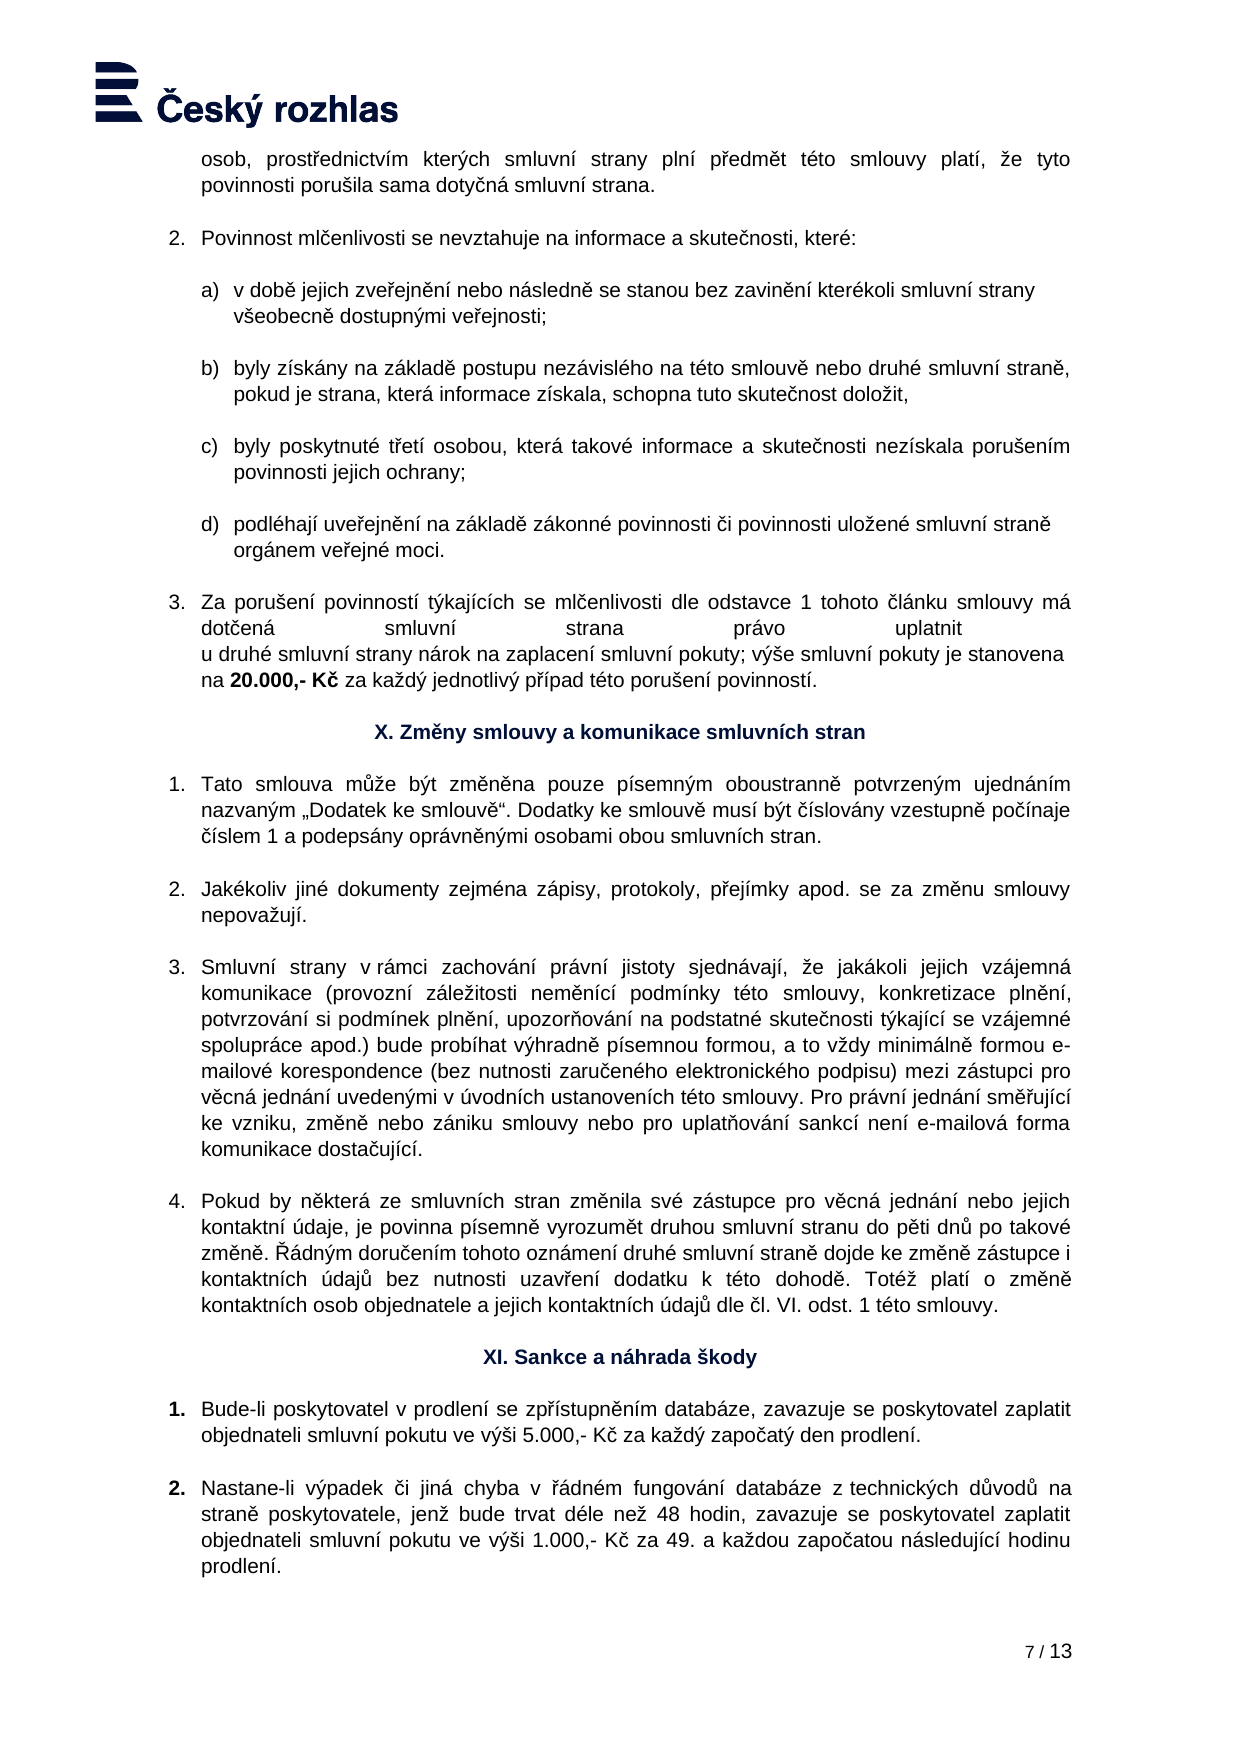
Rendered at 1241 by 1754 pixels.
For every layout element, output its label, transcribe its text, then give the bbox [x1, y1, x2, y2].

list Bude-li poskytovatel v prodlení se zpřístupněním databáze, zavazuje se poskytovatel zaplatit objednateli smluvní pokutu ve výši 5.000,- Kč za každý započatý den prodlení. [168, 1396, 1072, 1448]
list byly poskytnuté třetí osobou, která takové informace a skutečnosti nezískala porušením povinnosti jejich ochrany; [201, 432, 1072, 484]
subtitle Změny smlouvy a komunikace smluvních stran [168, 719, 1072, 745]
list Nastane-li výpadek či jiná chyba v řádném fungování databáze z technických důvodů na straně poskytovatele, jenž bude trvat déle než 48 hodin, zavazuje se poskytovatel zaplatit objednateli smluvní pokutu ve výši 1.000,- Kč za 49. a každou započatou následující hodinu prodlení. [168, 1474, 1072, 1578]
list Povinnost mlčenlivosti se nevztahuje na informace a skutečnosti, které: [168, 224, 1072, 250]
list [168, 146, 1072, 198]
list Jakékoliv jiné dokumenty zejména zápisy, protokoly, přejímky apod. se za změnu smlouvy nepovažují. [168, 875, 1072, 927]
list Za porušení povinností týkajících se mlčenlivosti dle odstavce 1 tohoto článku smlouvy má dotčená smluvní strana právo uplatnit u druhé smluvní strany nárok na zaplacení smluvní pokuty; výše smluvní pokuty je stanovena na 20.000,- Kč za každý jednotlivý případ této porušení povinností. [168, 589, 1072, 693]
subtitle Sankce a náhrada škody [168, 1344, 1072, 1370]
list Tato smlouva může být změněna pouze písemným oboustranně potvrzeným ujednáním nazvaným „Dodatek ke smlouvě“. Dodatky ke smlouvě musí být číslovány vzestupně počínaje číslem 1 a podepsány oprávněnými osobami obou smluvních stran. [168, 771, 1072, 849]
list byly získány na základě postupu nezávislého na této smlouvě nebo druhé smluvní straně, pokud je strana, která informace získala, schopna tuto skutečnost doložit, [201, 354, 1072, 406]
list podléhají uveřejnění na základě zákonné povinnosti či povinnosti uložené smluvní straně orgánem veřejné moci. [201, 511, 1072, 563]
picture [95, 62, 398, 128]
list Pokud by některá ze smluvních stran změnila své zástupce pro věcná jednání nebo jejich kontaktní údaje, je povinna písemně vyrozumět druhou smluvní stranu do pěti dnů po takové změně. Řádným doručením tohoto oznámení druhé smluvní straně dojde ke změně zástupce i kontaktních údajů bez nutnosti uzavření dodatku k této dohodě. Totéž platí o změně kontaktních osob objednatele a jejich kontaktních údajů dle čl. VI. odst. 1 této smlouvy. [168, 1188, 1072, 1318]
list v době jejich zveřejnění nebo následně se stanou bez zavinění kterékoli smluvní strany všeobecně dostupnými veřejnosti; [201, 276, 1072, 328]
list Smluvní strany v rámci zachování právní jistoty sjednávají, že jakákoli jejich vzájemná komunikace (provozní záležitosti neměnící podmínky této smlouvy, konkretizace plnění, potvrzování si podmínek plnění, upozorňování na podstatné skutečnosti týkající se vzájemné spolupráce apod.) bude probíhat výhradně písemnou formou, a to vždy minimálně formou e-mailové korespondence (bez nutnosti zaručeného elektronického podpisu) mezi zástupci pro věcná jednání uvedenými v úvodních ustanoveních této smlouvy. Pro právní jednání směřující ke vzniku, změně nebo zániku smlouvy nebo pro uplatňování sankcí není e-mailová forma komunikace dostačující. [168, 953, 1072, 1162]
